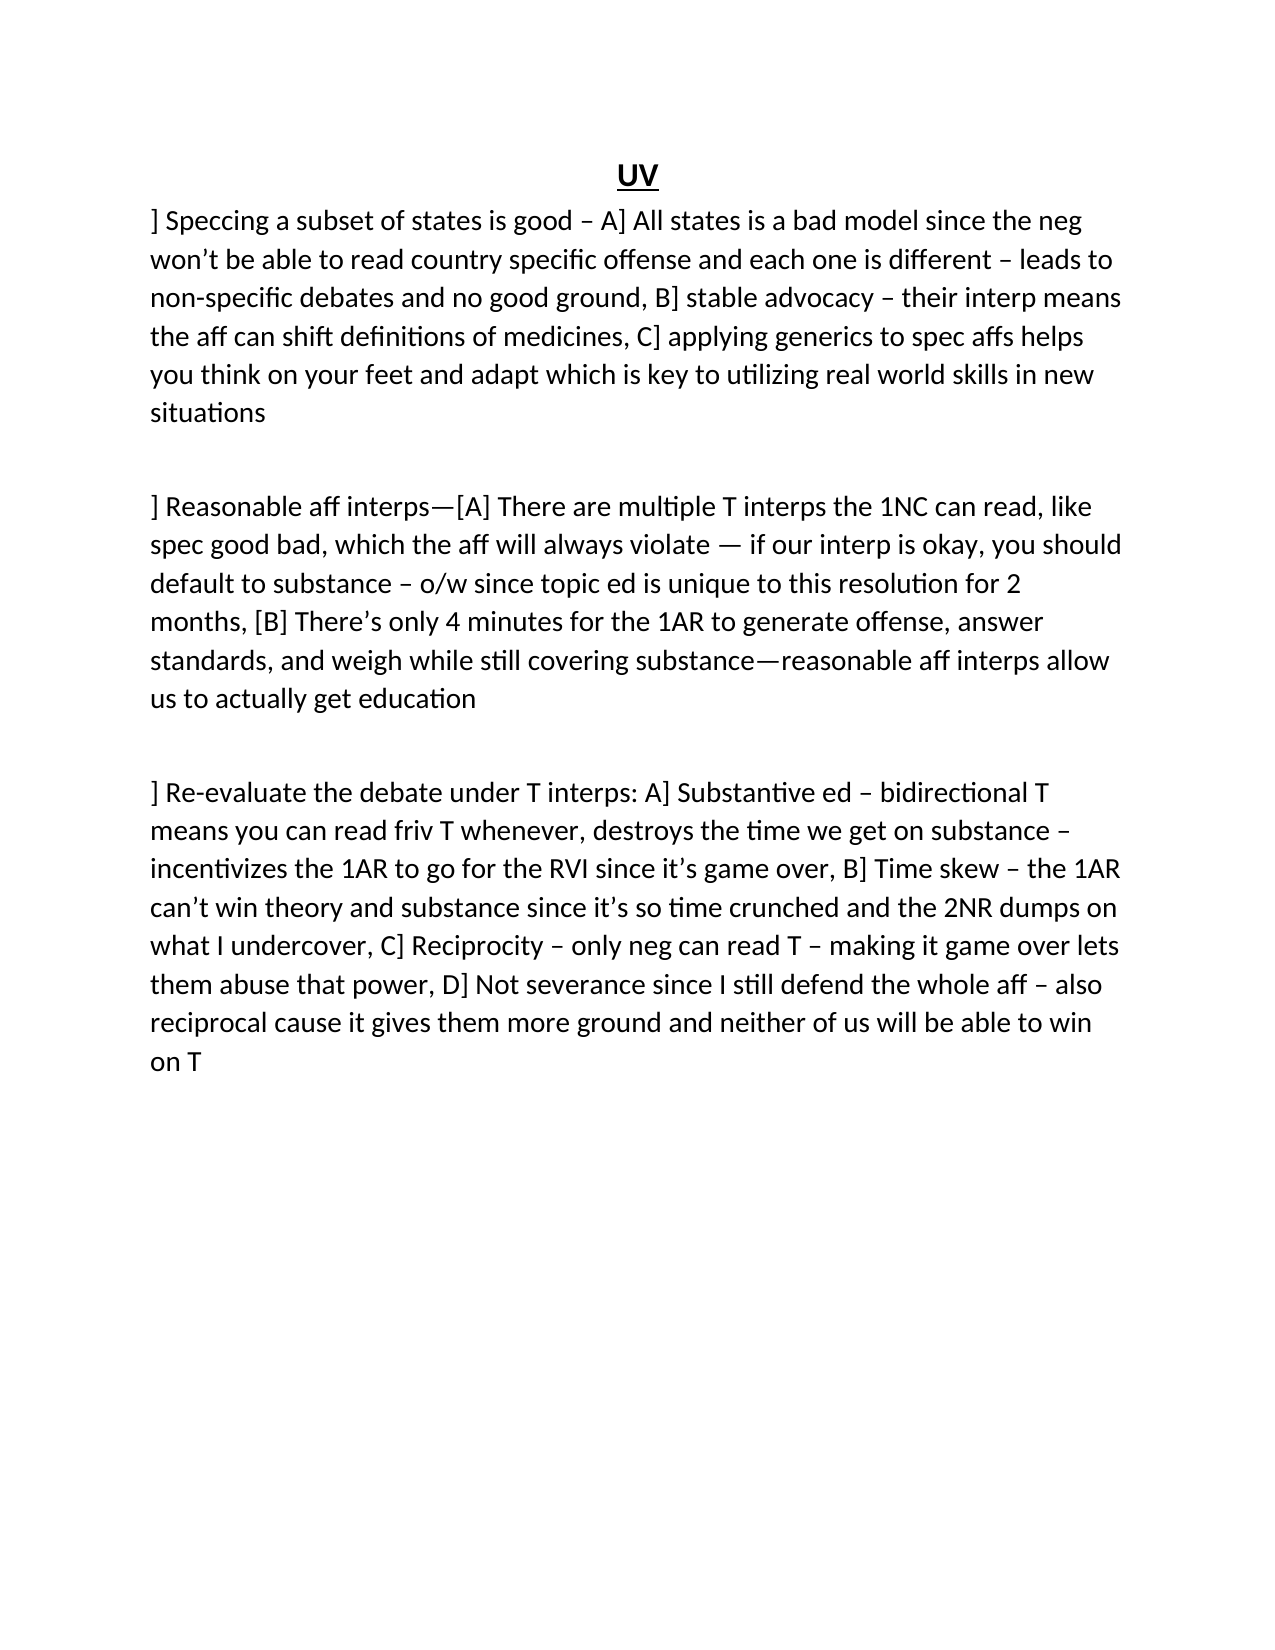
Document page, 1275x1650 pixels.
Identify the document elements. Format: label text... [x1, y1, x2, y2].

subtitle ] Speccing a subset of states is good – A] All states is a bad model since the neg won’t be able to read country specific offense and each one is different – leads to non-specific debates and no good ground, B] stable advocacy – their interp means the aff can shift definitions of medicines, C] applying generics to spec affs helps you think on your feet and adapt which is key to utilizing real world skills in new situations [150, 202, 1125, 430]
subtitle UV [150, 154, 1125, 195]
subtitle ] Reasonable aff interps—[A] There are multiple T interps the 1NC can read, like spec good bad, which the aff will always violate — if our interp is okay, you should default to substance – o/w since topic ed is unique to this resolution for 2 months, [B] There’s only 4 minutes for the 1AR to generate offense, answer standards, and weigh while still covering substance—reasonable aff interps allow us to actually get education [150, 488, 1125, 716]
subtitle ] Re-evaluate the debate under T interps: A] Substantive ed – bidirectional T means you can read friv T whenever, destroys the time we get on substance – incentivizes the 1AR to go for the RVI since it’s game over, B] Time skew – the 1AR can’t win theory and substance since it’s so time crunched and the 2NR dumps on what I undercover, C] Reciprocity – only neg can read T – making it game over lets them abuse that power, D] Not severance since I still defend the whole aff – also reciprocal cause it gives them more ground and neither of us will be able to win on T [150, 774, 1125, 1078]
